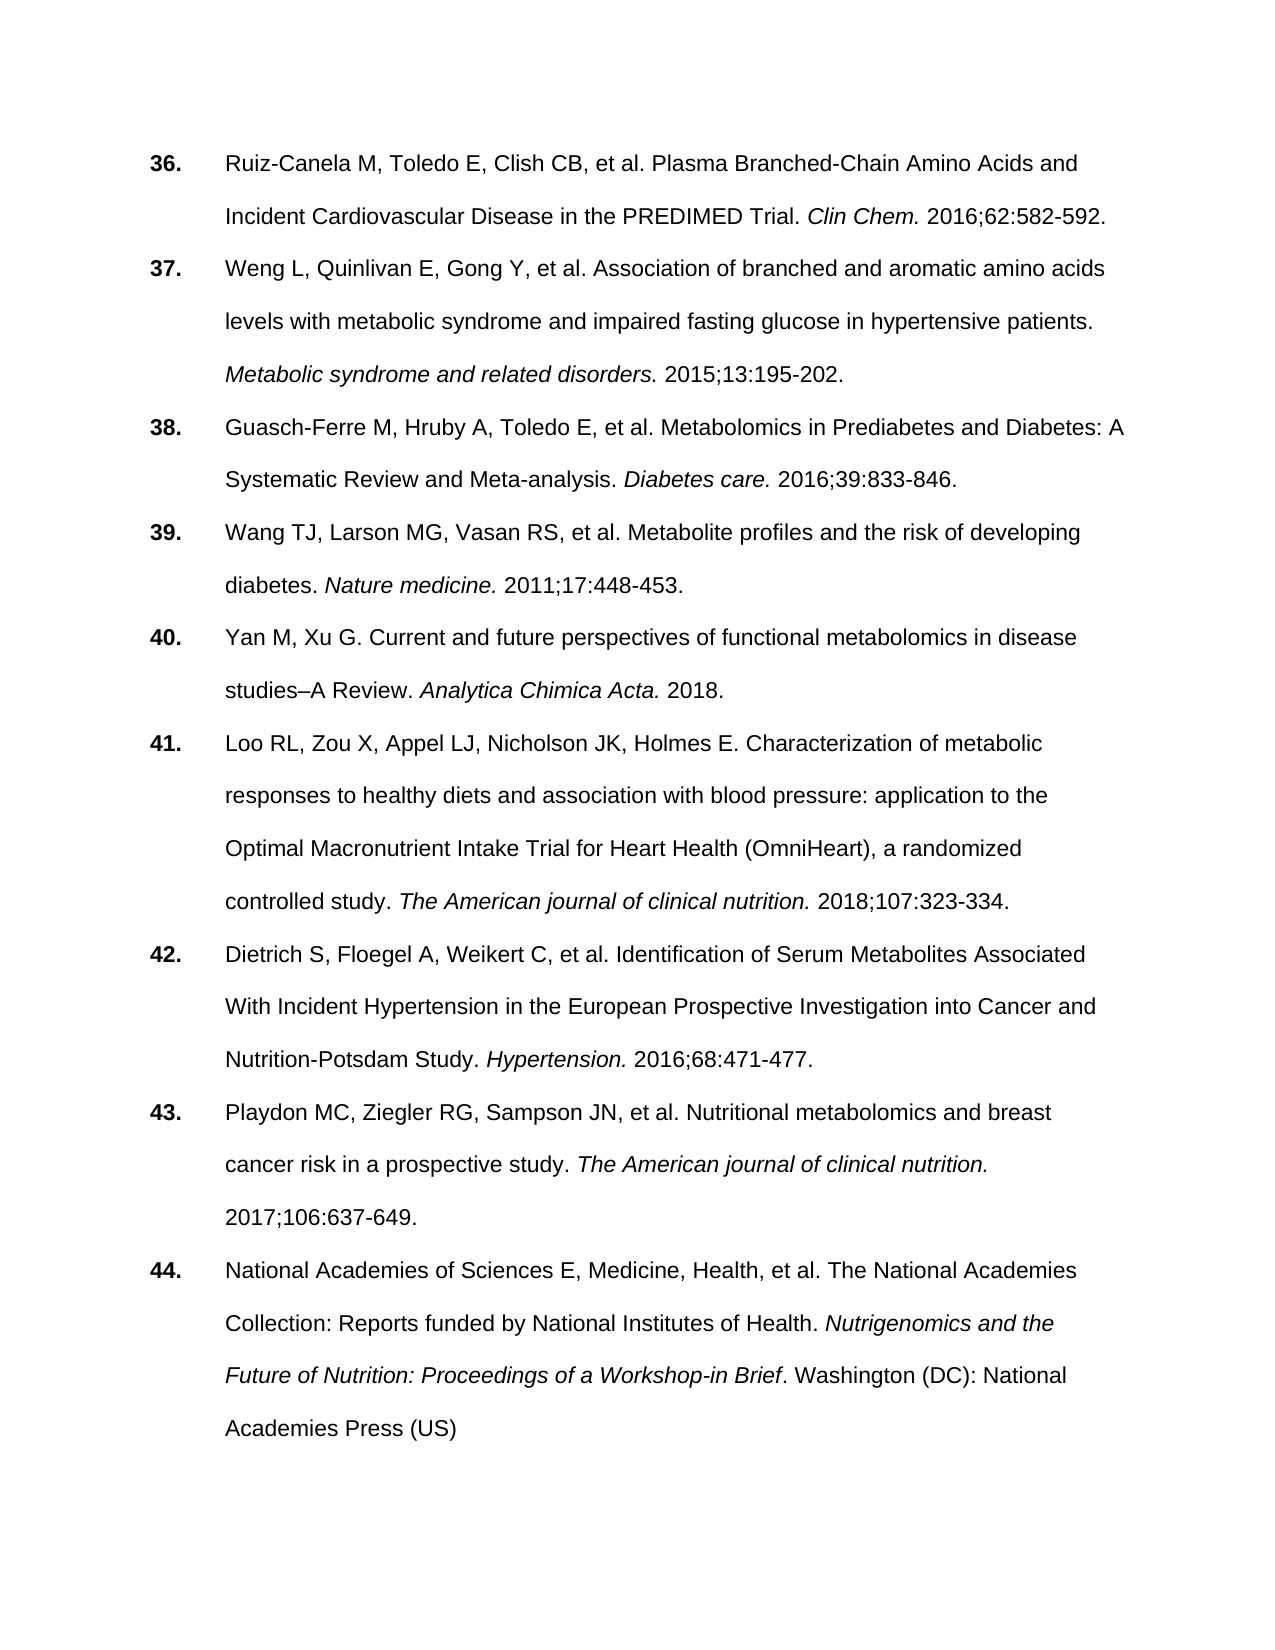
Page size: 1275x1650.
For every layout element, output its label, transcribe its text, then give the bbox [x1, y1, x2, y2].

text 37. Weng L, Quinlivan E, Gong Y, et al. Association of branched and aromatic amino acids levels with metabolic syndrome and impaired fasting glucose in hypertensive patients. Metabolic syndrome and related disorders. 2015;13:195-202. [150, 255, 1125, 387]
text 43. Playdon MC, Ziegler RG, Sampson JN, et al. Nutritional metabolomics and breast cancer risk in a prospective study. The American journal of clinical nutrition. 2017;106:637-649. [150, 1099, 1125, 1231]
text 36. Ruiz-Canela M, Toledo E, Clish CB, et al. Plasma Branched-Chain Amino Acids and Incident Cardiovascular Disease in the PREDIMED Trial. Clin Chem. 2016;62:582-592. [150, 150, 1125, 229]
text 38. Guasch-Ferre M, Hruby A, Toledo E, et al. Metabolomics in Prediabetes and Diabetes: A Systematic Review and Meta-analysis. Diabetes care. 2016;39:833-846. [150, 413, 1125, 493]
text 44. National Academies of Sciences E, Medicine, Health, et al. The National Academies Collection: Reports funded by National Institutes of Health. Nutrigenomics and the Future of Nutrition: Proceedings of a Workshop-in Brief. Washington (DC): National Academies Press (US) [150, 1257, 1125, 1441]
text 39. Wang TJ, Larson MG, Vasan RS, et al. Metabolite profiles and the risk of developing diabetes. Nature medicine. 2011;17:448-453. [150, 519, 1125, 598]
text 42. Dietrich S, Floegel A, Weikert C, et al. Identification of Serum Metabolites Associated With Incident Hypertension in the European Prospective Investigation into Cancer and Nutrition-Potsdam Study. Hypertension. 2016;68:471-477. [150, 941, 1125, 1072]
text 41. Loo RL, Zou X, Appel LJ, Nicholson JK, Holmes E. Characterization of metabolic responses to healthy diets and association with blood pressure: application to the Optimal Macronutrient Intake Trial for Heart Health (OmniHeart), a randomized controlled study. The American journal of clinical nutrition. 2018;107:323-334. [150, 730, 1125, 914]
text 40. Yan M, Xu G. Current and future perspectives of functional metabolomics in disease studies–A Review. Analytica Chimica Acta. 2018. [150, 624, 1125, 703]
